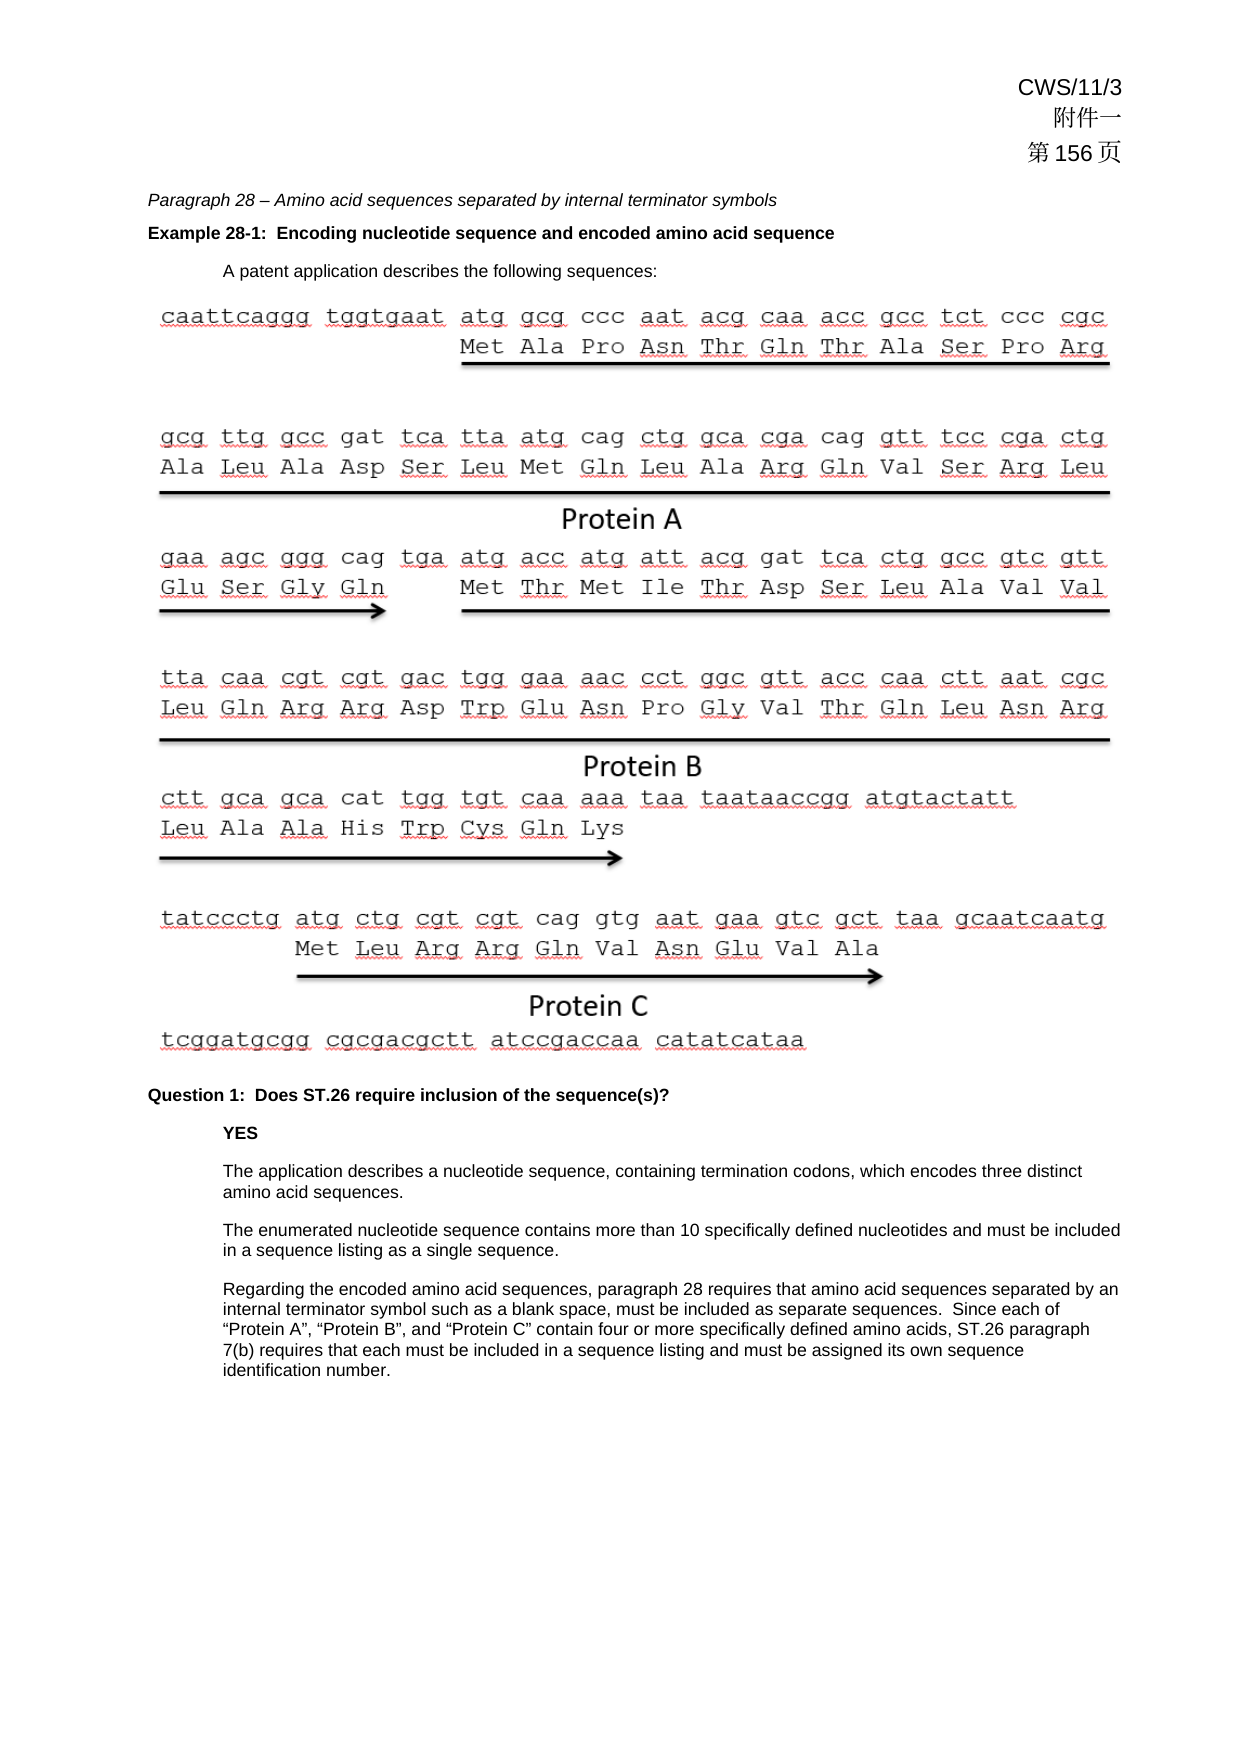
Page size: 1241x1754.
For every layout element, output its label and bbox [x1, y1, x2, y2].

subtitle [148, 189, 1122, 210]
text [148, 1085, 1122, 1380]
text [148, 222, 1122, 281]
picture [147, 298, 1123, 1068]
